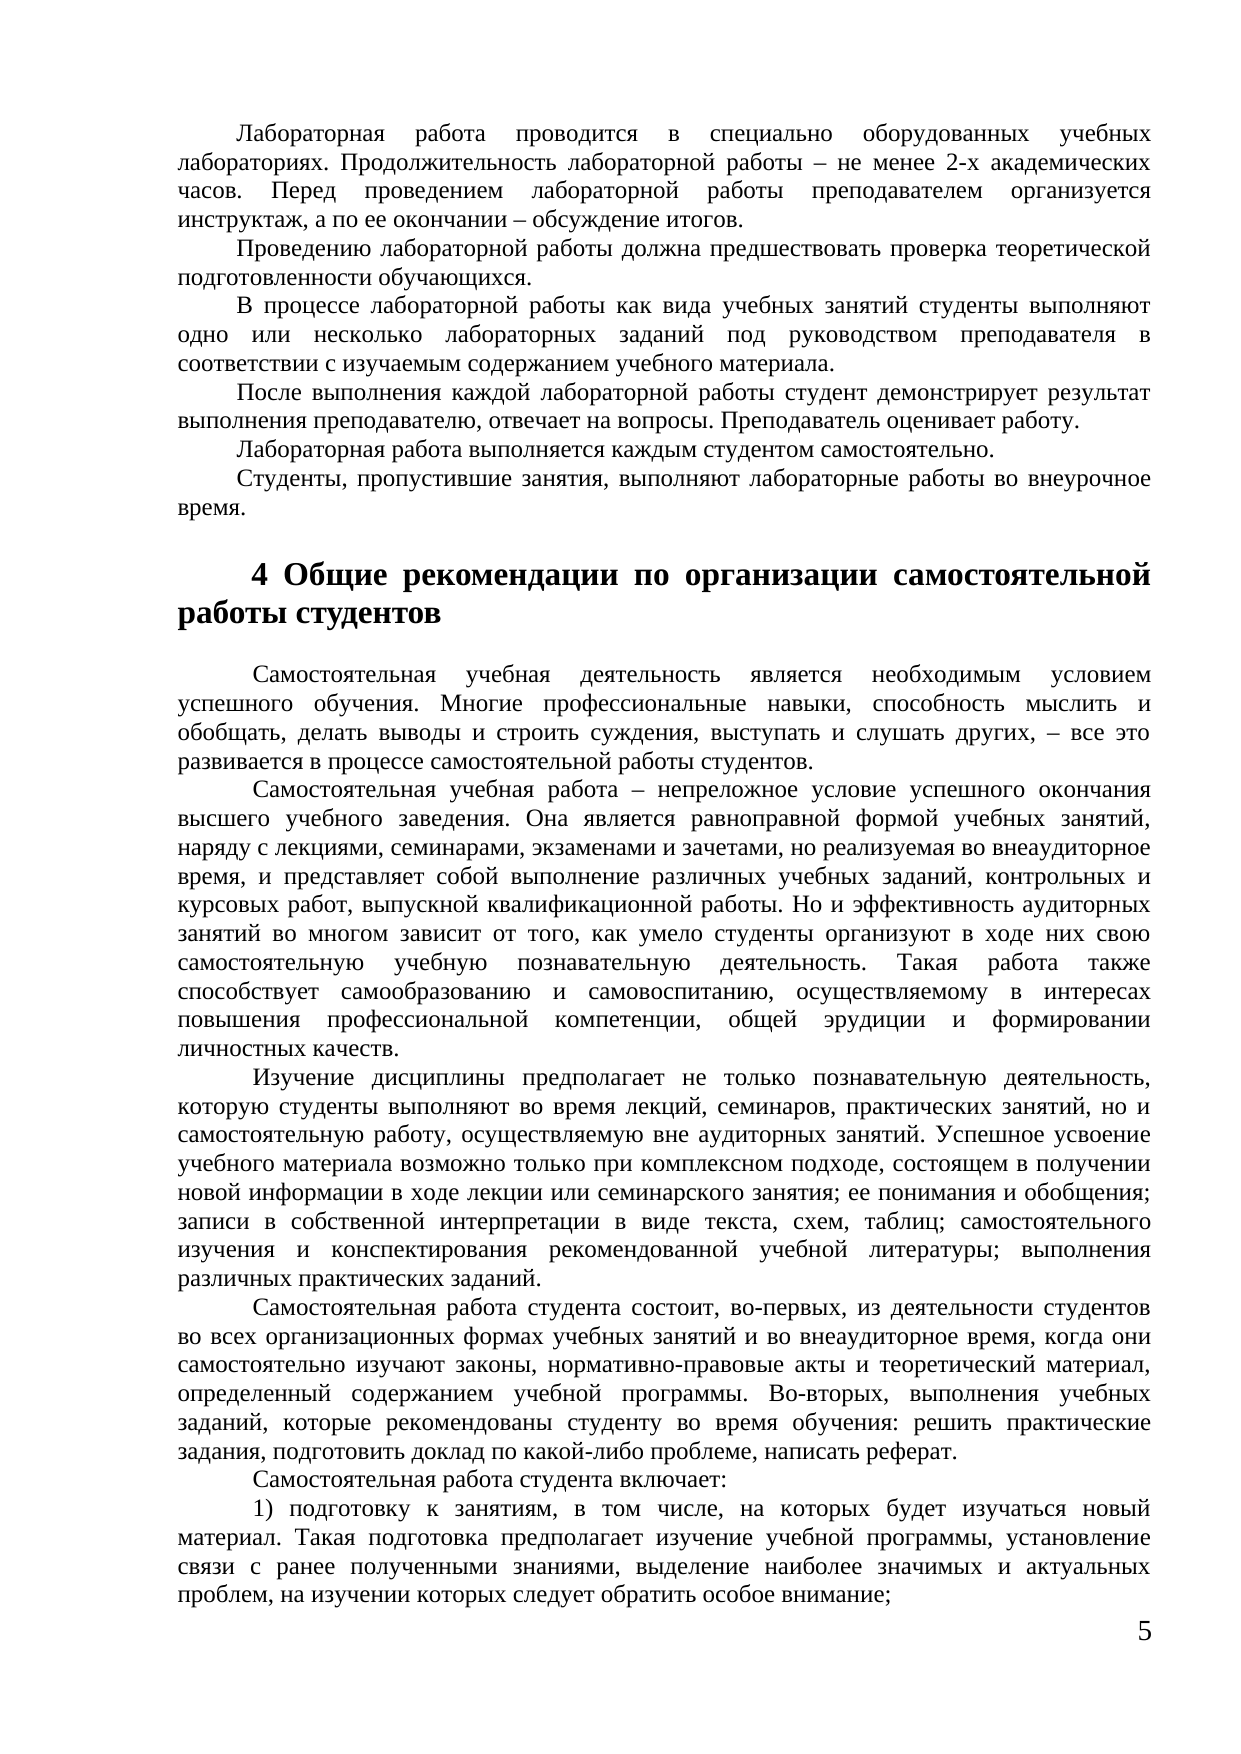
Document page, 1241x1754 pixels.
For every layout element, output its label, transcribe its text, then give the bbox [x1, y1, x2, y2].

text В процессе лабораторной работы как вида учебных занятий студенты выполняют одно или несколько лабораторных заданий под руководством преподавателя в соответствии с изучаемым содержанием учебного материала. [177, 291, 1152, 377]
text Самостоятельная учебная деятельность является необходимым условием успешного обучения. Многие профессиональные навыки, способность мыслить и обобщать, делать выводы и строить суждения, выступать и слушать других, – все это развивается в процессе самостоятельной работы студентов. [177, 659, 1152, 774]
text Самостоятельная работа студента состоит, во-первых, из деятельности студентов во всех организационных формах учебных занятий и во внеаудиторное время, когда они самостоятельно изучают законы, нормативно-правовые акты и теоретический материал, определенный содержанием учебной программы. Во-вторых, выполнения учебных заданий, которые рекомендованы студенту во время обучения: решить практические задания, подготовить доклад по какой-либо проблеме, написать реферат. [177, 1292, 1152, 1464]
text Проведению лабораторной работы должна предшествовать проверка теоретической подготовленности обучающихся. [177, 233, 1152, 291]
text Лабораторная работа выполняется каждым студентом самостоятельно. [177, 434, 1152, 463]
text Лабораторная работа проводится в специально оборудованных учебных лабораториях. Продолжительность лабораторной работы – не менее 2-х академических часов. Перед проведением лабораторной работы преподавателем организуется инструктаж, а по ее окончании – обсуждение итогов. [177, 118, 1152, 233]
text Самостоятельная учебная работа – непреложное условие успешного окончания высшего учебного заведения. Она является равноправной формой учебных занятий, наряду с лекциями, семинарами, экзаменами и зачетами, но реализуемая во внеаудиторное время, и представляет собой выполнение различных учебных заданий, контрольных и курсовых работ, выпускной квалификационной работы. Но и эффективность аудиторных занятий во многом зависит от того, как умело студенты организуют в ходе них свою самостоятельную учебную познавательную деятельность. Такая работа также способствует самообразованию и самовоспитанию, осуществляемому в интересах повышения профессиональной компетенции, общей эрудиции и формировании личностных качеств. [177, 774, 1152, 1062]
text Изучение дисциплины предполагает не только познавательную деятельность, которую студенты выполняют во время лекций, семинаров, практических занятий, но и самостоятельную работу, осуществляемую вне аудиторных занятий. Успешное усвоение учебного материала возможно только при комплексном подходе, состоящем в получении новой информации в ходе лекции или семинарского занятия; ее понимания и обобщения; записи в собственной интерпретации в виде текста, схем, таблиц; самостоятельного изучения и конспектирования рекомендованной учебной литературы; выполнения различных практических заданий. [177, 1062, 1152, 1292]
text После выполнения каждой лабораторной работы студент демонстрирует результат выполнения преподавателю, отвечает на вопросы. Преподаватель оценивает работу. [177, 377, 1152, 434]
subtitle 4 Общие рекомендации по организации самостоятельной работы студентов [177, 554, 1152, 631]
text 1) подготовку к занятиям, в том числе, на которых будет изучаться новый материал. Такая подготовка предполагает изучение учебной программы, установление связи с ранее полученными знаниями, выделение наиболее значимых и актуальных проблем, на изучении которых следует обратить особое внимание; [177, 1493, 1152, 1608]
text Студенты, пропустившие занятия, выполняют лабораторные работы во внеурочное время. [177, 463, 1152, 521]
text Самостоятельная работа студента включает: [177, 1464, 1152, 1493]
